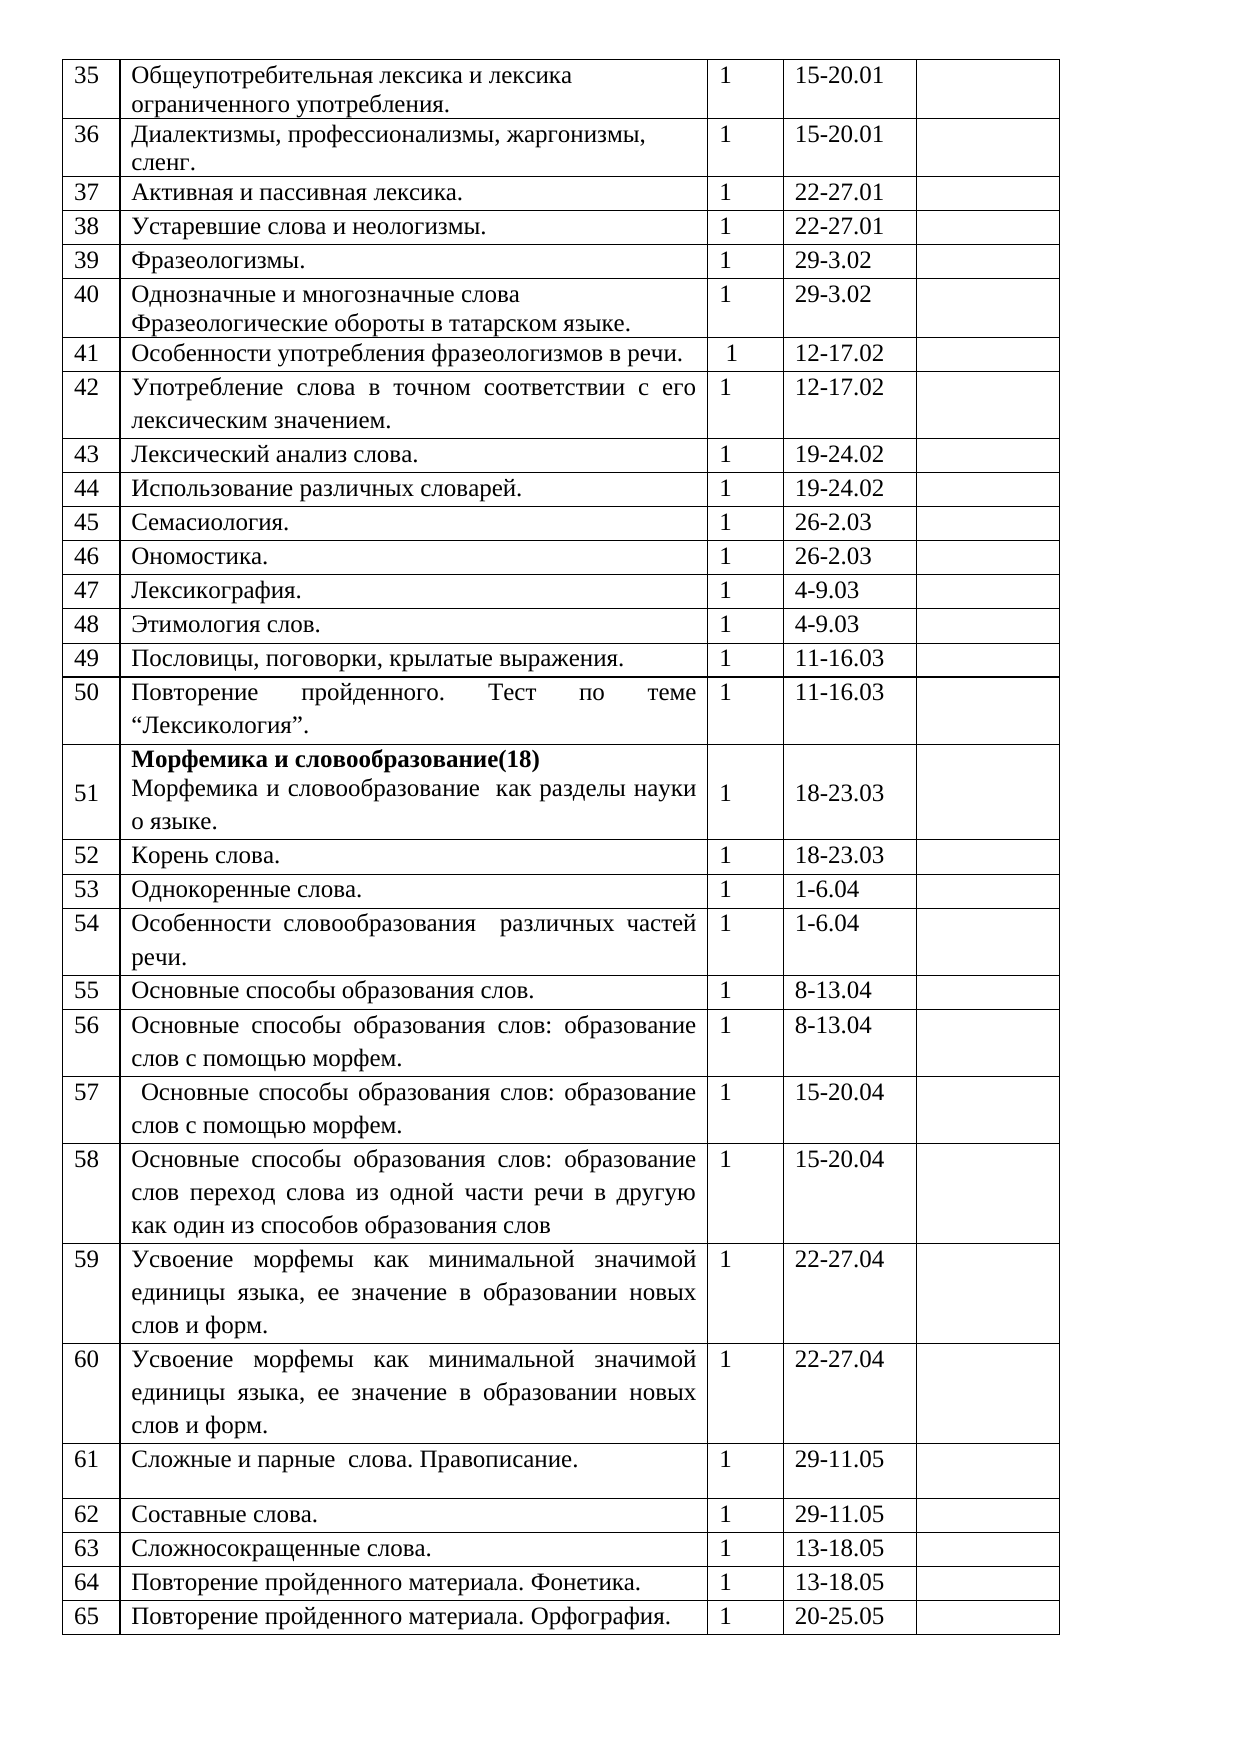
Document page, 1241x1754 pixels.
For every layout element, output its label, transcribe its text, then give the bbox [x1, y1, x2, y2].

table_cell Устаревшие слова и неологизмы. [121, 211, 707, 244]
table_cell 1 [708, 745, 783, 839]
table_cell [917, 1077, 1059, 1143]
table_cell 64 [63, 1567, 119, 1600]
table_cell 12-17.02 [784, 338, 916, 371]
table_cell 59 [63, 1244, 119, 1343]
table_cell Повторение пройденного материала. Фонетика. [121, 1567, 707, 1600]
table_cell Активная и пассивная лексика. [121, 177, 707, 210]
table_cell 1 [708, 473, 783, 506]
table_cell 20-25.05 [784, 1601, 916, 1634]
table_cell 13-18.05 [784, 1533, 916, 1566]
table_cell 1 [708, 976, 783, 1009]
table_cell [917, 1010, 1059, 1076]
table_cell [917, 678, 1059, 743]
table_cell 26-2.03 [784, 507, 916, 540]
table_cell 1 [708, 541, 783, 574]
table_cell [917, 211, 1059, 244]
table_cell 37 [63, 177, 119, 210]
table_cell 1 [708, 1499, 783, 1532]
table_cell Усвоение морфемы как минимальной значимой единицы языка, ее значение в образовании новых слов и форм. [121, 1344, 707, 1443]
table_cell 1 [708, 575, 783, 608]
table_cell 1 [708, 609, 783, 642]
table_cell 35 [63, 60, 119, 118]
table_cell 1 [708, 60, 783, 118]
table_cell 38 [63, 211, 119, 244]
table_cell 1 [708, 1601, 783, 1634]
table_cell [917, 60, 1059, 118]
table_cell 11-16.03 [784, 644, 916, 676]
table_cell 4-9.03 [784, 609, 916, 642]
table_cell 1 [708, 678, 783, 743]
table_cell [917, 177, 1059, 210]
table_cell Использование различных словарей. [121, 473, 707, 506]
table_cell [917, 1344, 1059, 1443]
table_cell Особенности употребления фразеологизмов в речи. [121, 338, 707, 371]
table_cell 62 [63, 1499, 119, 1532]
table_cell 15-20.04 [784, 1077, 916, 1143]
table_cell Лексикография. [121, 575, 707, 608]
table_cell 54 [63, 909, 119, 974]
table_cell 44 [63, 473, 119, 506]
table_cell [917, 1601, 1059, 1634]
table_cell Пословицы, поговорки, крылатые выражения. [121, 644, 707, 676]
table_cell 65 [63, 1601, 119, 1634]
table_cell [917, 1533, 1059, 1566]
table_cell [917, 119, 1059, 176]
table_cell 60 [63, 1344, 119, 1443]
table_cell 55 [63, 976, 119, 1009]
table_cell [917, 644, 1059, 676]
table_cell 1 [708, 211, 783, 244]
table_cell [917, 909, 1059, 974]
table_cell 1 [708, 1444, 783, 1498]
table_cell 1 [708, 840, 783, 873]
table_cell 1-6.04 [784, 875, 916, 907]
table_cell 29-11.05 [784, 1444, 916, 1498]
table_cell 51 [63, 745, 119, 839]
table_cell 1 [708, 1567, 783, 1600]
table_cell Этимология слов. [121, 609, 707, 642]
table_cell Повторение пройденного. Тест по теме “Лексикология”. [121, 678, 707, 743]
table_cell 39 [63, 245, 119, 278]
table_cell 12-17.02 [784, 372, 916, 438]
table_cell 4-9.03 [784, 575, 916, 608]
table_cell [917, 1144, 1059, 1243]
table_cell 15-20.04 [784, 1144, 916, 1243]
table_cell 1 [708, 1244, 783, 1343]
table_cell 63 [63, 1533, 119, 1566]
table_cell 1 [708, 119, 783, 176]
table_cell 13-18.05 [784, 1567, 916, 1600]
table_cell [917, 439, 1059, 472]
table_cell 26-2.03 [784, 541, 916, 574]
table_cell [917, 1567, 1059, 1600]
table_cell 57 [63, 1077, 119, 1143]
table_cell [917, 575, 1059, 608]
table_cell Основные способы образования слов: образование слов с помощью морфем. [121, 1010, 707, 1076]
table_cell Ономостика. [121, 541, 707, 574]
table_cell 29-3.02 [784, 279, 916, 337]
table_cell Фразеологизмы. [121, 245, 707, 278]
table_cell [917, 1244, 1059, 1343]
table_cell Сложносокращенные слова. [121, 1533, 707, 1566]
table_cell [917, 875, 1059, 907]
table_cell 1 [708, 338, 783, 371]
table_cell [917, 1444, 1059, 1498]
table_cell 1 [708, 875, 783, 907]
table_cell 1 [708, 245, 783, 278]
table_cell 18-23.03 [784, 840, 916, 873]
table_cell 29-3.02 [784, 245, 916, 278]
table_cell 1 [708, 1077, 783, 1143]
table_cell [917, 541, 1059, 574]
table_cell 8-13.04 [784, 976, 916, 1009]
table_cell Основные способы образования слов: образование слов с помощью морфем. [121, 1077, 707, 1143]
table_cell Составные слова. [121, 1499, 707, 1532]
table_cell 42 [63, 372, 119, 438]
table_cell 1 [708, 279, 783, 337]
table_cell [917, 840, 1059, 873]
table_cell 45 [63, 507, 119, 540]
table_cell 52 [63, 840, 119, 873]
table_cell 22-27.01 [784, 177, 916, 210]
table_cell 1 [708, 439, 783, 472]
table_cell Диалектизмы, профессионализмы, жаргонизмы, сленг. [121, 119, 707, 176]
table_cell Корень слова. [121, 840, 707, 873]
table_cell 1 [708, 372, 783, 438]
table_cell 22-27.04 [784, 1244, 916, 1343]
table_cell 53 [63, 875, 119, 907]
table_cell [917, 745, 1059, 839]
table_cell 19-24.02 [784, 439, 916, 472]
table_cell 19-24.02 [784, 473, 916, 506]
table_cell 48 [63, 609, 119, 642]
table_cell 1 [708, 1144, 783, 1243]
table_cell Усвоение морфемы как минимальной значимой единицы языка, ее значение в образовании новых слов и форм. [121, 1244, 707, 1343]
table_cell Однокоренные слова. [121, 875, 707, 907]
table_cell 49 [63, 644, 119, 676]
table_cell 61 [63, 1444, 119, 1498]
table_cell [917, 1499, 1059, 1532]
table_cell Семасиология. [121, 507, 707, 540]
table_cell 18-23.03 [784, 745, 916, 839]
table_cell Морфемика и словообразование(18) Морфемика и словообразование как разделы науки о языке. [121, 745, 707, 839]
table_cell [917, 372, 1059, 438]
table_cell 8-13.04 [784, 1010, 916, 1076]
table_cell 36 [63, 119, 119, 176]
table_cell 11-16.03 [784, 678, 916, 743]
table_cell Сложные и парные слова. Правописание. [121, 1444, 707, 1498]
table_cell Основные способы образования слов: образование слов переход слова из одной части речи в другую как один из способов образования слов [121, 1144, 707, 1243]
table_cell 1 [708, 909, 783, 974]
table_cell 58 [63, 1144, 119, 1243]
table_cell Общеупотребительная лексика и лексика ограниченного употребления. [121, 60, 707, 118]
table_cell 46 [63, 541, 119, 574]
table_cell 47 [63, 575, 119, 608]
table_cell 1 [708, 507, 783, 540]
table_cell Лексический анализ слова. [121, 439, 707, 472]
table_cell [121, 1601, 707, 1634]
table_cell 22-27.04 [784, 1344, 916, 1443]
table_cell Однозначные и многозначные слова Фразеологические обороты в татарском языке. [121, 279, 707, 337]
table_cell 29-11.05 [784, 1499, 916, 1532]
table_cell [917, 976, 1059, 1009]
table_cell [917, 279, 1059, 337]
table_cell 1-6.04 [784, 909, 916, 974]
table_cell 1 [708, 1010, 783, 1076]
table_cell Особенности словообразования различных частей речи. [121, 909, 707, 974]
table_cell 41 [63, 338, 119, 371]
table_cell [917, 245, 1059, 278]
table_cell Употребление слова в точном соответствии с его лексическим значением. [121, 372, 707, 438]
table_cell 43 [63, 439, 119, 472]
table_cell 1 [708, 1344, 783, 1443]
table_cell [917, 473, 1059, 506]
table_cell Основные способы образования слов. [121, 976, 707, 1009]
table_cell 22-27.01 [784, 211, 916, 244]
table_cell [917, 338, 1059, 371]
table_cell 1 [708, 177, 783, 210]
table_cell 15-20.01 [784, 119, 916, 176]
table_cell 1 [708, 1533, 783, 1566]
table_cell 15-20.01 [784, 60, 916, 118]
table_cell [917, 609, 1059, 642]
table_cell 56 [63, 1010, 119, 1076]
table_cell 50 [63, 678, 119, 743]
table_cell 40 [63, 279, 119, 337]
table_cell 1 [708, 644, 783, 676]
table_cell [917, 507, 1059, 540]
